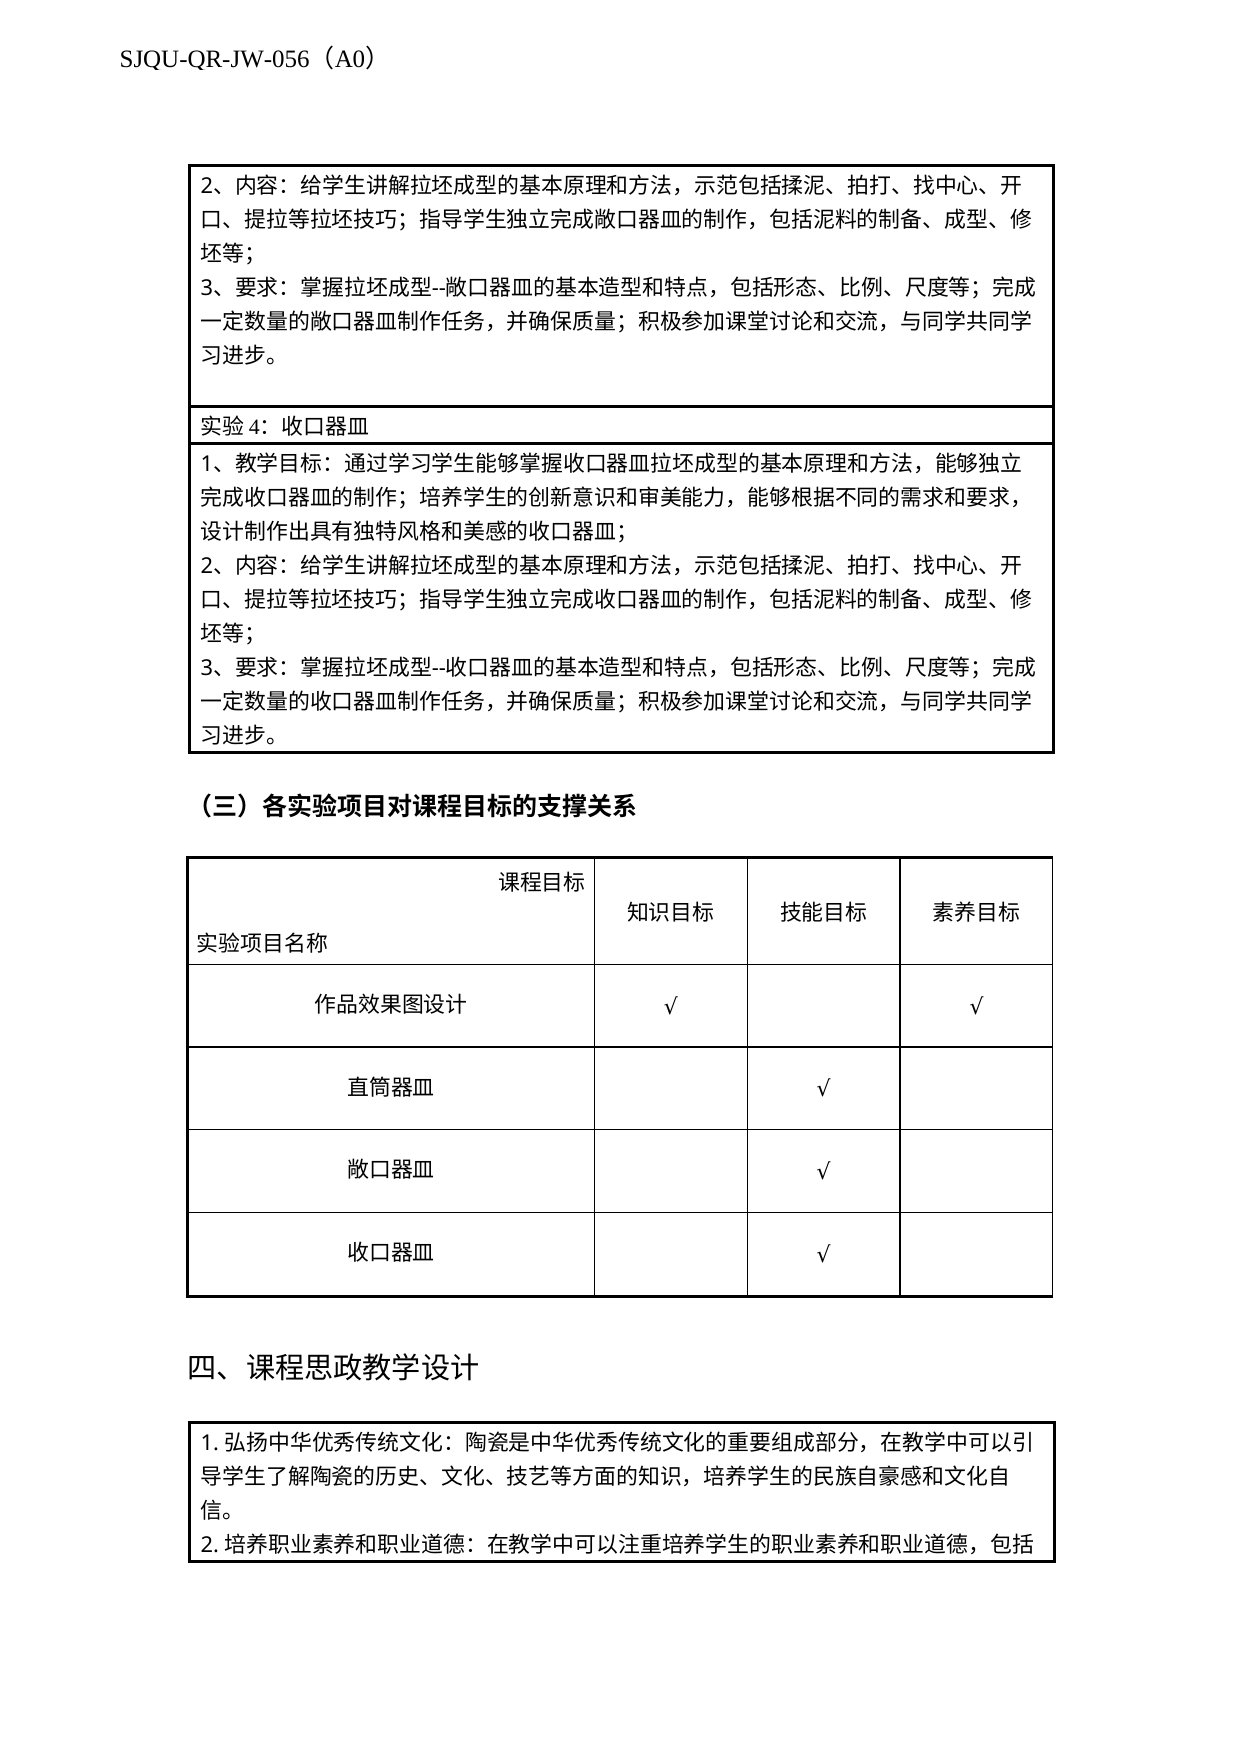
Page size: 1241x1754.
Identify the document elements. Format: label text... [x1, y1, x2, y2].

table_cell [595, 1130, 747, 1212]
table_cell √ [595, 965, 747, 1046]
table_cell √ [748, 1048, 899, 1129]
table_cell 直筒器皿 [189, 1048, 594, 1129]
table_cell 1、教学目标：通过学习学生能够掌握收口器皿拉坯成型的基本原理和方法，能够独立完成收口器皿的制作；培养学生的创新意识和审美能力，能够根据不同的需求和要求，设计制作出具有独特风格和美感的收口器皿； 2、内容：给学生讲解拉坯成型的基本原理和方法，示范包括揉泥、拍打、找中心、开口、提拉等拉坯技巧；指导学生独立完成收口器皿的制作，包括泥料的制备、成型、修坯等； 3、要求：掌握拉坯成型--收口器皿的基本造型和特点，包括形态、比例、尺度等；完成一定数量的收口器皿制作任务，并确保质量；积极参加课堂讨论和交流，与同学共同学习进步。 [191, 445, 1052, 751]
table_header 技能目标 [748, 859, 899, 964]
table_cell [595, 1213, 747, 1295]
table_cell 作品效果图设计 [189, 965, 594, 1046]
table_cell 敞口器皿 [189, 1130, 594, 1212]
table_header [191, 1424, 1053, 1560]
table_cell [901, 1213, 1052, 1295]
table_cell 实验4：收口器皿 [191, 408, 1052, 442]
table_header 知识目标 [595, 859, 747, 964]
text 四、课程思政教学设计 [187, 1332, 1053, 1400]
table_cell 收口器皿 [189, 1213, 594, 1295]
table_cell [901, 1048, 1052, 1129]
table_header 课程目标 实验项目名称 [189, 859, 594, 964]
table_cell [748, 965, 899, 1046]
table_cell [901, 1130, 1052, 1212]
text （三）各实验项目对课程目标的支撑关系 [187, 771, 1053, 838]
table_cell [595, 1048, 747, 1129]
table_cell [191, 167, 1052, 405]
table_header 素养目标 [901, 859, 1052, 964]
table_cell √ [748, 1130, 899, 1212]
table_cell √ [901, 965, 1052, 1046]
table_cell √ [748, 1213, 899, 1295]
